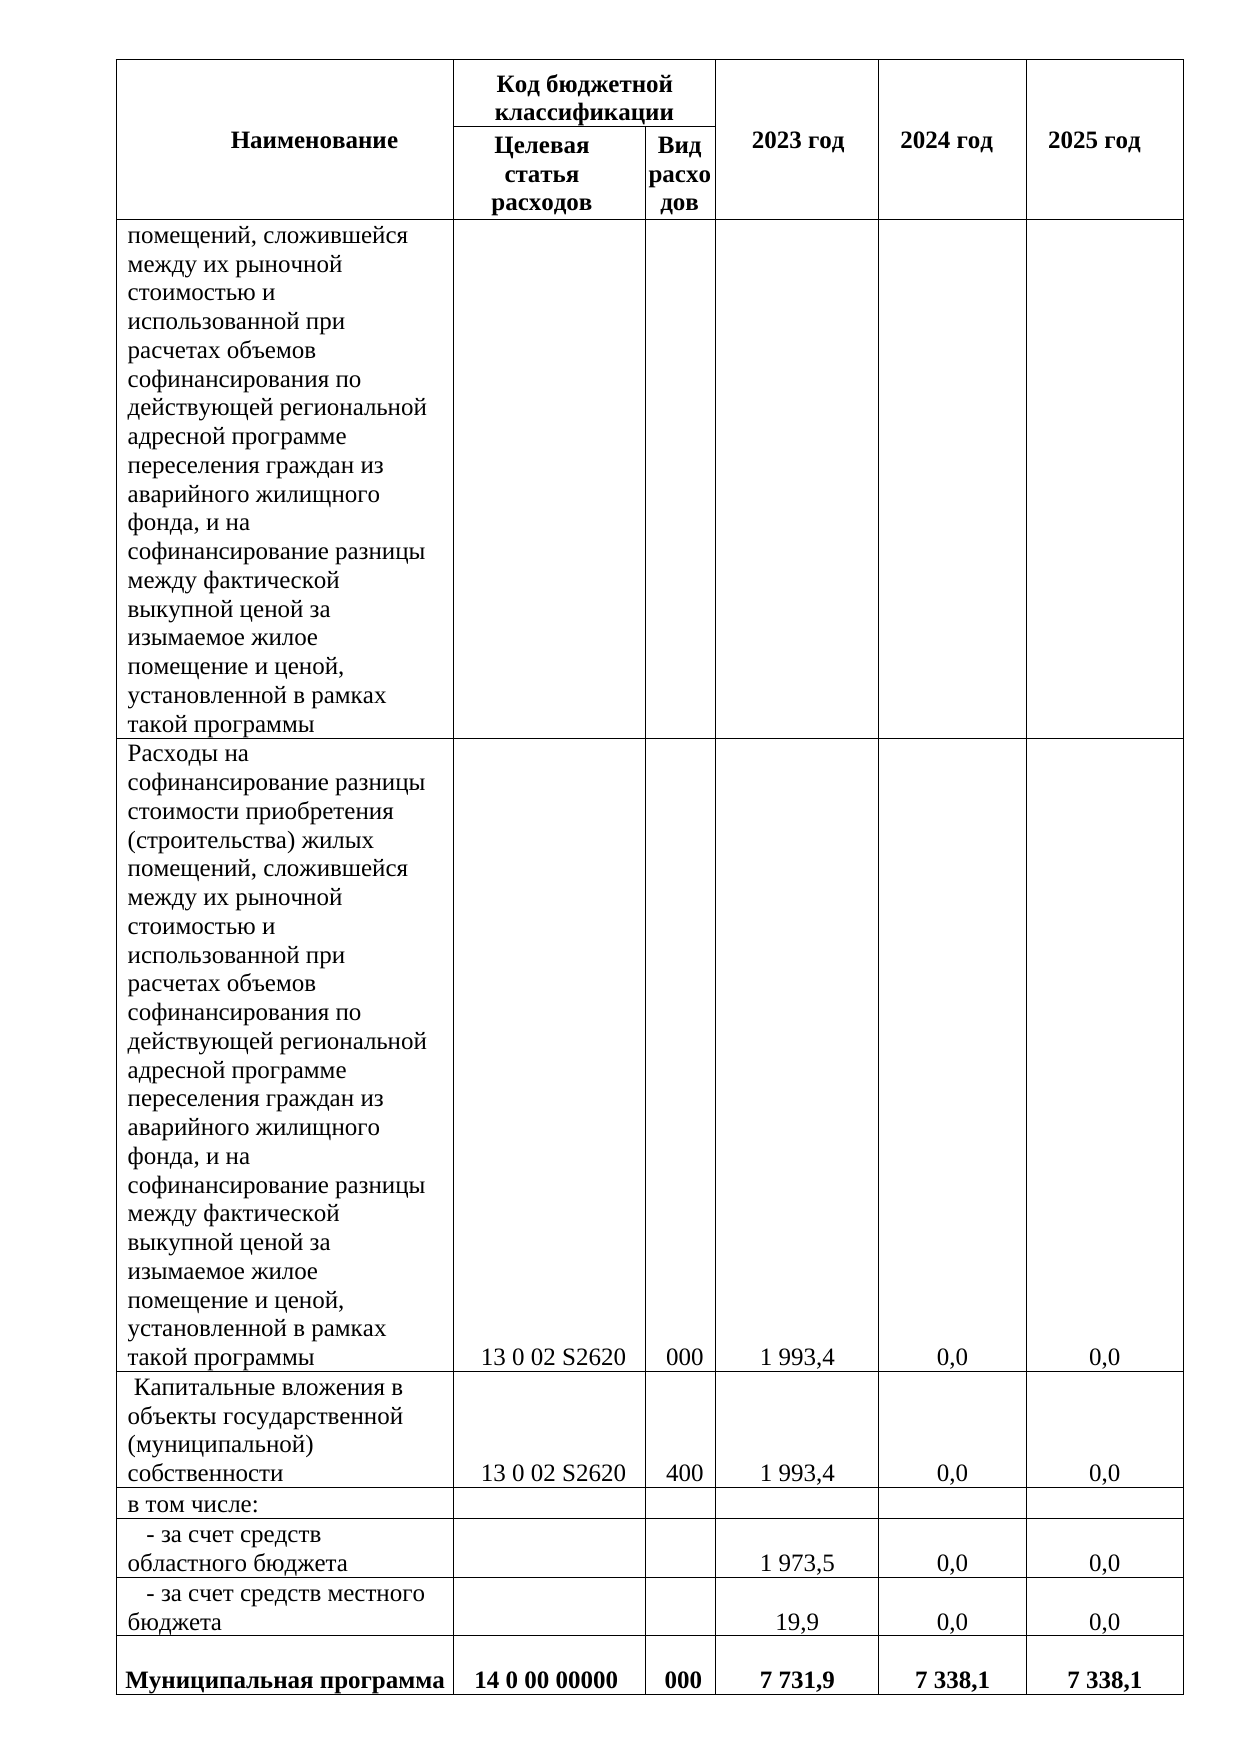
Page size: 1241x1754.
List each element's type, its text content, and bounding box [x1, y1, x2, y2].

table_cell Вид расходов [646, 127, 715, 219]
table_header 2024 год [879, 60, 1026, 219]
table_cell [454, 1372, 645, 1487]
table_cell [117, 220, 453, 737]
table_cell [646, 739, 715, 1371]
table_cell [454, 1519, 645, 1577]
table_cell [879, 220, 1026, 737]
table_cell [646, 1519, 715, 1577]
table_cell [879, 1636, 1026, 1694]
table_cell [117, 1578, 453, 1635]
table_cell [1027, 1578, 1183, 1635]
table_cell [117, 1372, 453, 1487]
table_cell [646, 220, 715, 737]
table_header Код бюджетной классификации [454, 60, 715, 126]
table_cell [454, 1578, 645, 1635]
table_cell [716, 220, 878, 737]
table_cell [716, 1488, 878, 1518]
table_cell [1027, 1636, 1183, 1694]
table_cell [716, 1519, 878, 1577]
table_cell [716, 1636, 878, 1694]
table_cell Целевая статья расходов [454, 127, 645, 219]
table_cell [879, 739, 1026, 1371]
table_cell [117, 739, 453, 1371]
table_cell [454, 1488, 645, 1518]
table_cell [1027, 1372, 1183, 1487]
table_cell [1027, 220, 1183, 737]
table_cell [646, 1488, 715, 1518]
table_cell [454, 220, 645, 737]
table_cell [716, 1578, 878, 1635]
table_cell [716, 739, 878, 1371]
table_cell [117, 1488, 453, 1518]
table_header Наименование [117, 60, 453, 219]
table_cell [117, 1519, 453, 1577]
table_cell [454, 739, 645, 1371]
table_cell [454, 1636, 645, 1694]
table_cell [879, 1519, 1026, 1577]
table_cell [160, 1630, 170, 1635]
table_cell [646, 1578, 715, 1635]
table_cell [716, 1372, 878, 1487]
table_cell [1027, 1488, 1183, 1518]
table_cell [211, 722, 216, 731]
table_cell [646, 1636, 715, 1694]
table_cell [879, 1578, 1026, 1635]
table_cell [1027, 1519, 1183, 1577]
table_header 2025 год [1027, 60, 1183, 219]
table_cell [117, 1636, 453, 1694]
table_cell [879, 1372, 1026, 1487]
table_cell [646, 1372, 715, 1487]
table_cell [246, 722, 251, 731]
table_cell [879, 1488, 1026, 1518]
table_header 2023 год [716, 60, 878, 219]
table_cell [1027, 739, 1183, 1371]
